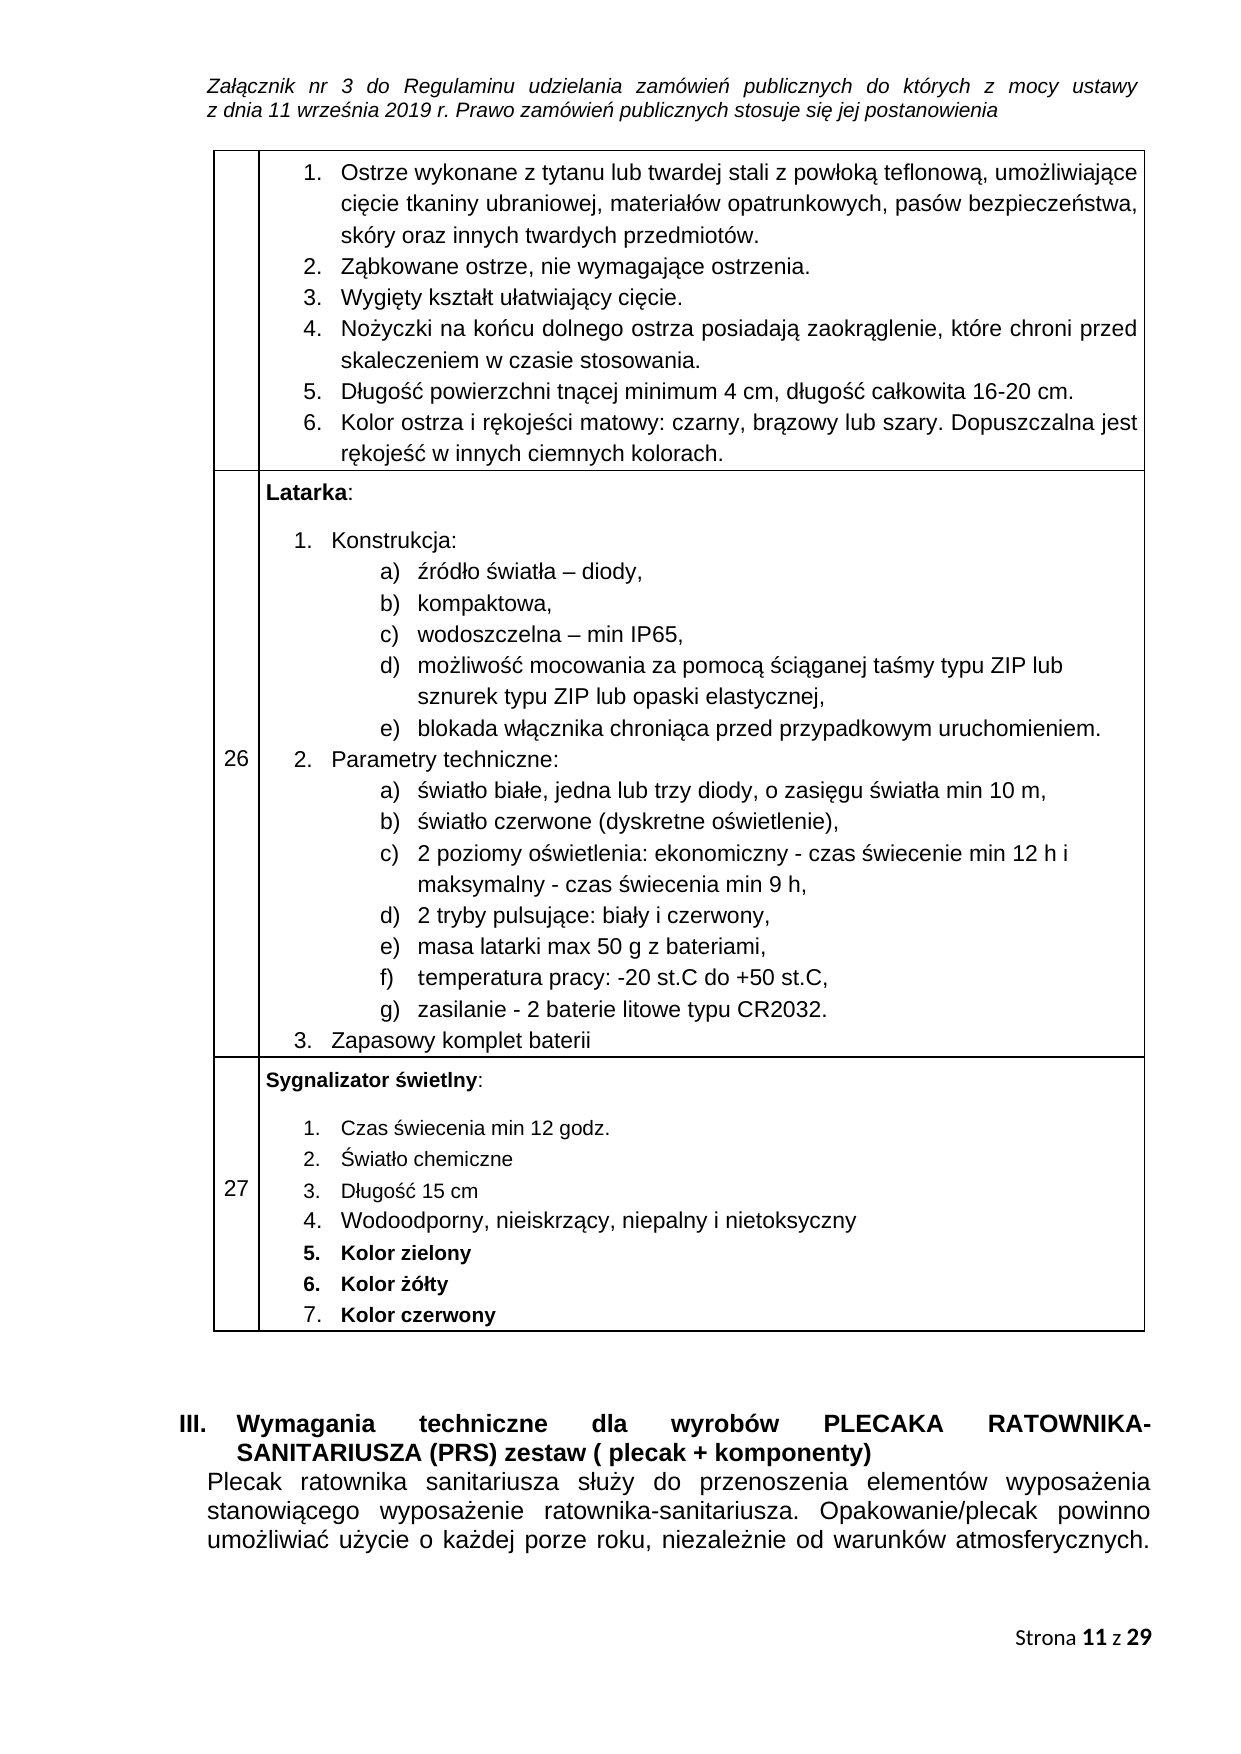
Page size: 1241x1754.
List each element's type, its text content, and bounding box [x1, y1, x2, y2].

list Wymagania techniczne dla wyrobów PLECAKA RATOWNIKA-SANITARIUSZA (PRS) zestaw ( plecak + komponenty) [207, 1409, 1152, 1467]
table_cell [260, 151, 1144, 470]
table_cell 27 [215, 1058, 258, 1330]
table_cell Sygnalizator świetlny: Czas świecenia min 12 godz. Światło chemiczne Długość Wodoodporny, nieiskrzący, niepalny i nietoksyczny Kolor zielony Kolor żółty Kolor czerwony [260, 1058, 1144, 1330]
table_cell 23 [215, 151, 258, 470]
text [207, 1467, 1152, 1555]
table_cell 26 [215, 471, 258, 1056]
table_cell Latarka: Konstrukcja: źródło światła – diody, kompaktowa, wodoszczelna – min IP65, możliwość mocowania za pomocą ściąganej taśmy typu ZIP lub sznurek typu ZIP lub opaski elastycznej, blokada włącznika chroniąca przed przypadkowym uruchomieniem. Parametry techniczne: światło białe, jedna lub trzy diody, o zasięgu światła min 10 m, światło czerwone (dyskretne oświetlenie), 2 poziomy oświetlenia: ekonomiczny - czas świecenie min 12 h i maksymalny - czas świecenia min 9 h, 2 tryby pulsujące: biały i czerwony, masa latarki max 50 g z bateriami, temperatura pracy: -20 st.C do +50 st.C, zasilanie - 2 baterie litowe typu CR2032. Zapasowy komplet baterii [260, 471, 1144, 1056]
